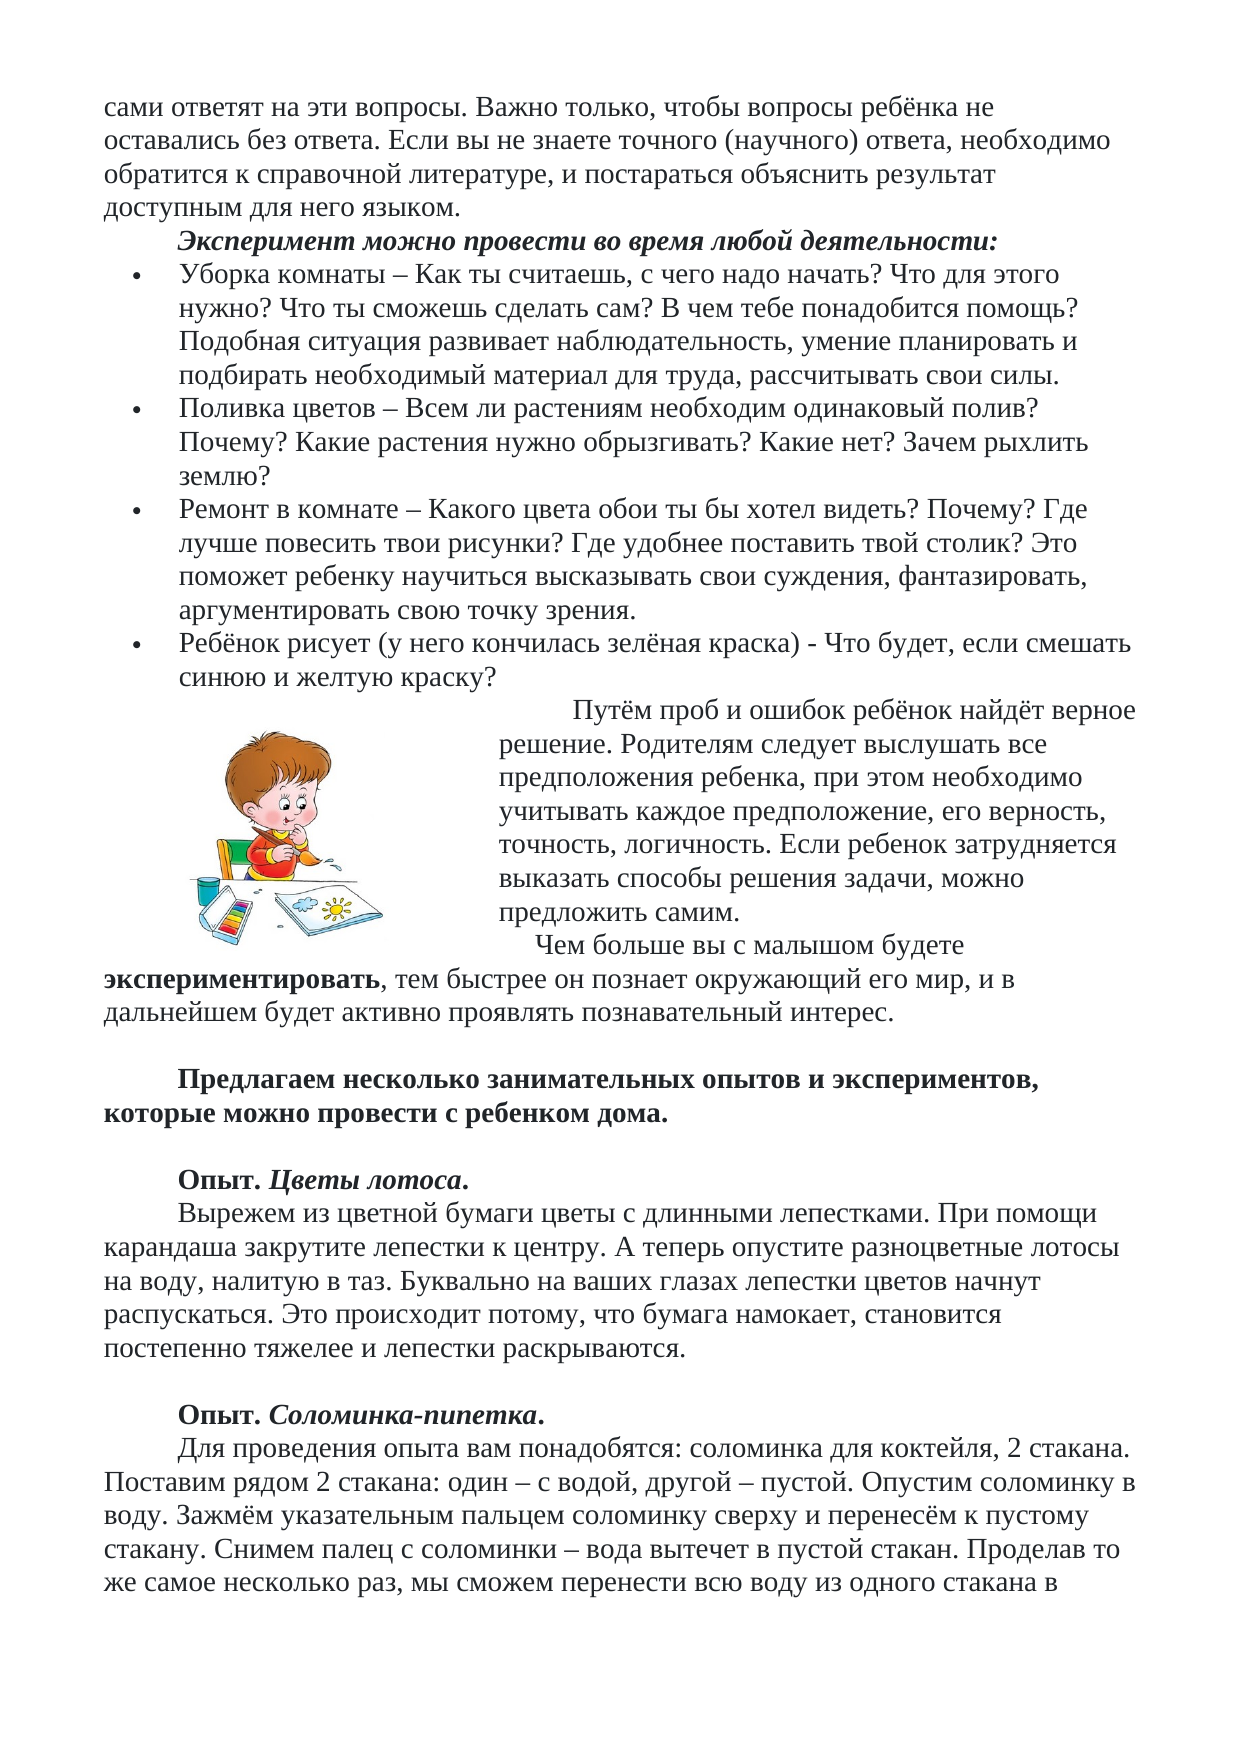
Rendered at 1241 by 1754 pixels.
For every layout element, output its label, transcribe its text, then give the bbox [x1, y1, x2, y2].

text Опыт. Соломинка-пипетка. [103, 1397, 1137, 1430]
list Уборка комнаты – Как ты считаешь, с чего надо начать? Что для этого нужно? Что ты сможешь сделать сам? В чем тебе понадобится помощь? Подобная ситуация развивает наблюдательность, умение планировать и подбирать необходимый материал для труда, рассчитывать свои силы. [133, 256, 1137, 391]
text Вырежем из цветной бумаги цветы с длинными лепестками. При помощи карандаша закрутите лепестки к центру. А теперь опустите разноцветные лотосы на воду, налитую в таз. Буквально на ваших глазах лепестки цветов начнут распускаться. Это происходит потому, что бумага намокает, становится постепенно тяжелее и лепестки раскрываются. [103, 1196, 1137, 1363]
text Опыт. Цветы лотоса. [103, 1162, 1137, 1196]
text Эксперимент можно провести во время любой деятельности: [103, 223, 1137, 256]
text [103, 89, 1137, 223]
list Ребёнок рисует (у него кончилась зелёная краска) - Что будет, если смешать синюю и желтую краску? [133, 625, 1137, 692]
text Предлагаем несколько занимательных опытов и экспериментов, которые можно провести с ребенком дома. [103, 1061, 1137, 1128]
list Поливка цветов – Всем ли растениям необходим одинаковый полив? Почему? Какие растения нужно обрызгивать? Какие нет? Зачем рыхлить землю? [133, 391, 1137, 491]
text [103, 1430, 1137, 1598]
list Ремонт в комнате – Какого цвета обои ты бы хотел видеть? Почему? Где лучше повесить твои рисунки? Где удобнее поставить твой столик? Это поможет ребенку научиться высказывать свои суждения, фантазировать, аргументировать свою точку зрения. [133, 491, 1137, 625]
picture [118, 721, 443, 955]
text Чем больше вы с малышом будете экспериментировать, тем быстрее он познает окружающий его мир, и в дальнейшем будет активно проявлять познавательный интерес. [103, 927, 1137, 1028]
